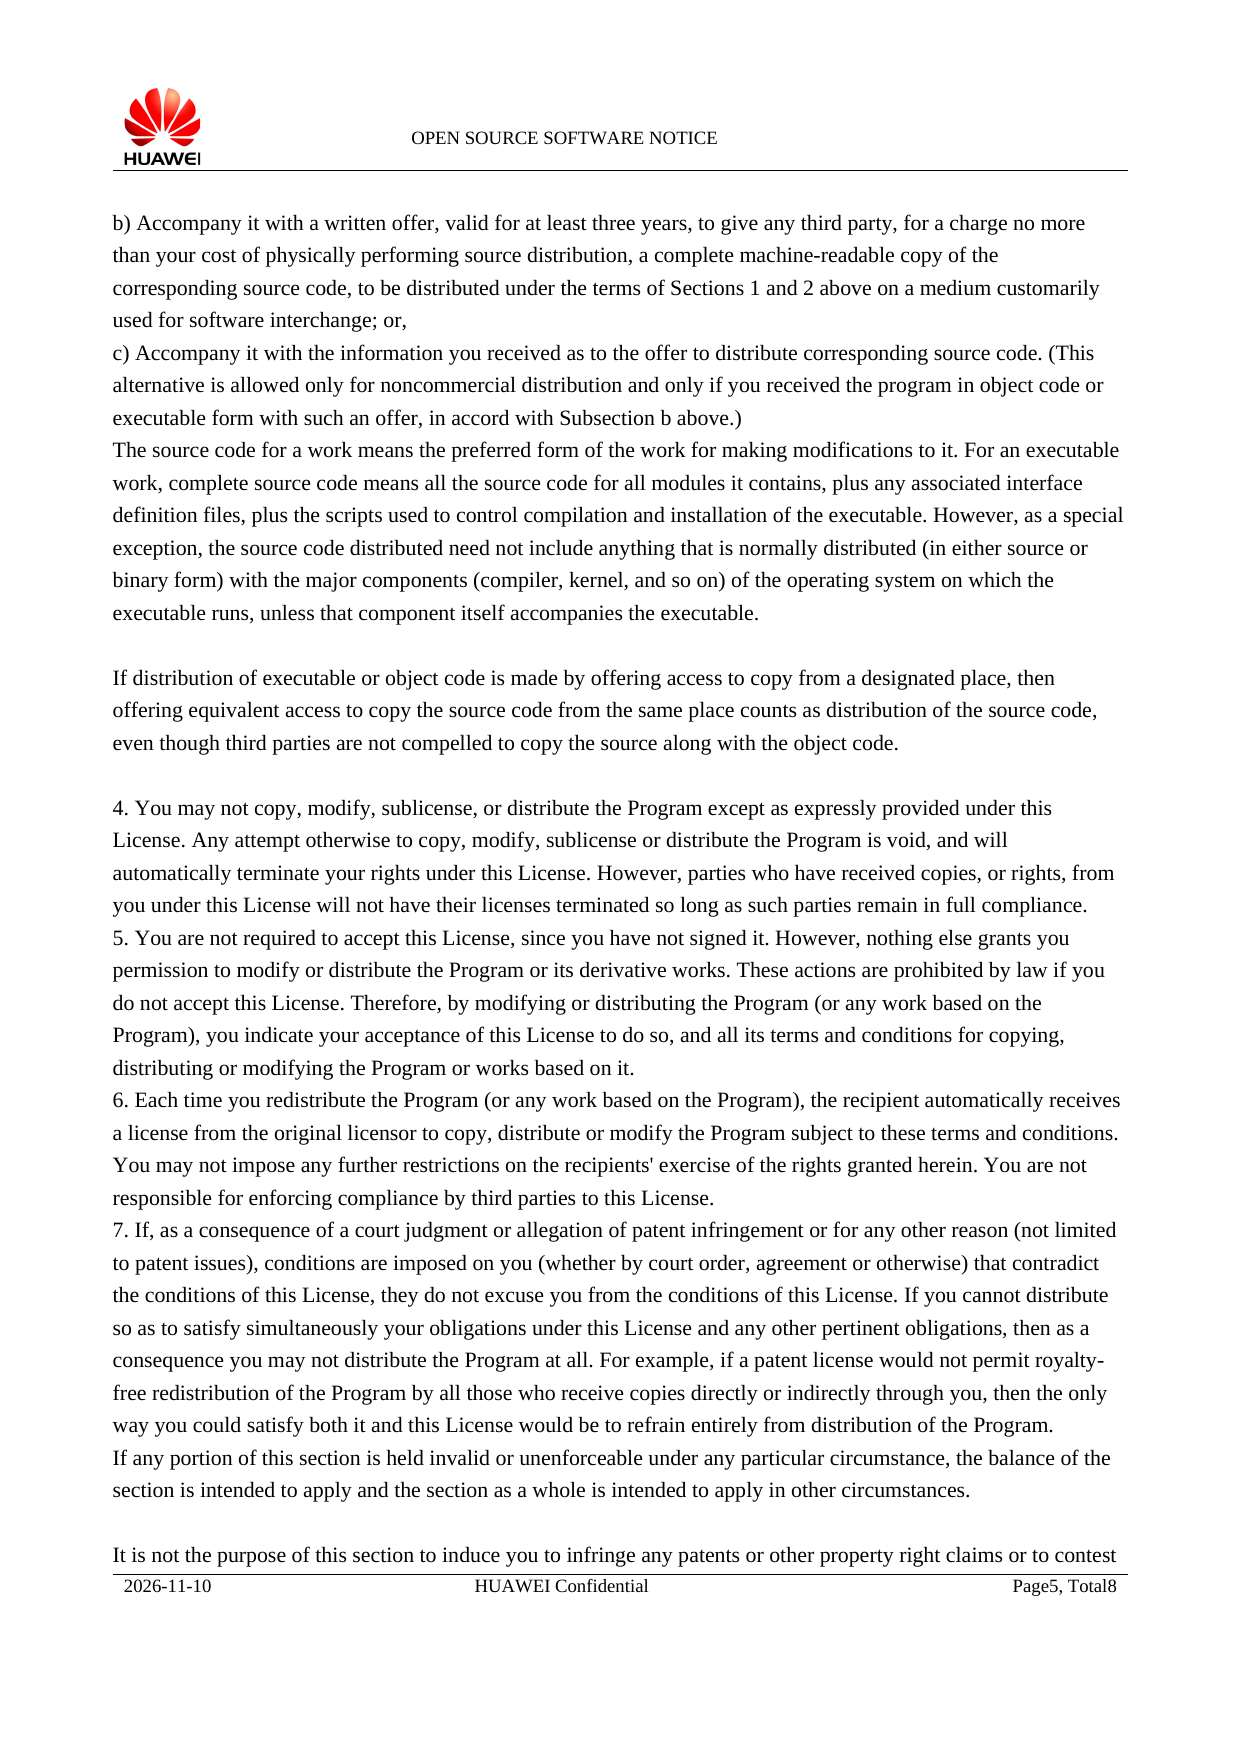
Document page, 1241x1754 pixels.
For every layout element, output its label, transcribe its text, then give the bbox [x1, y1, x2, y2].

picture [124, 88, 201, 165]
